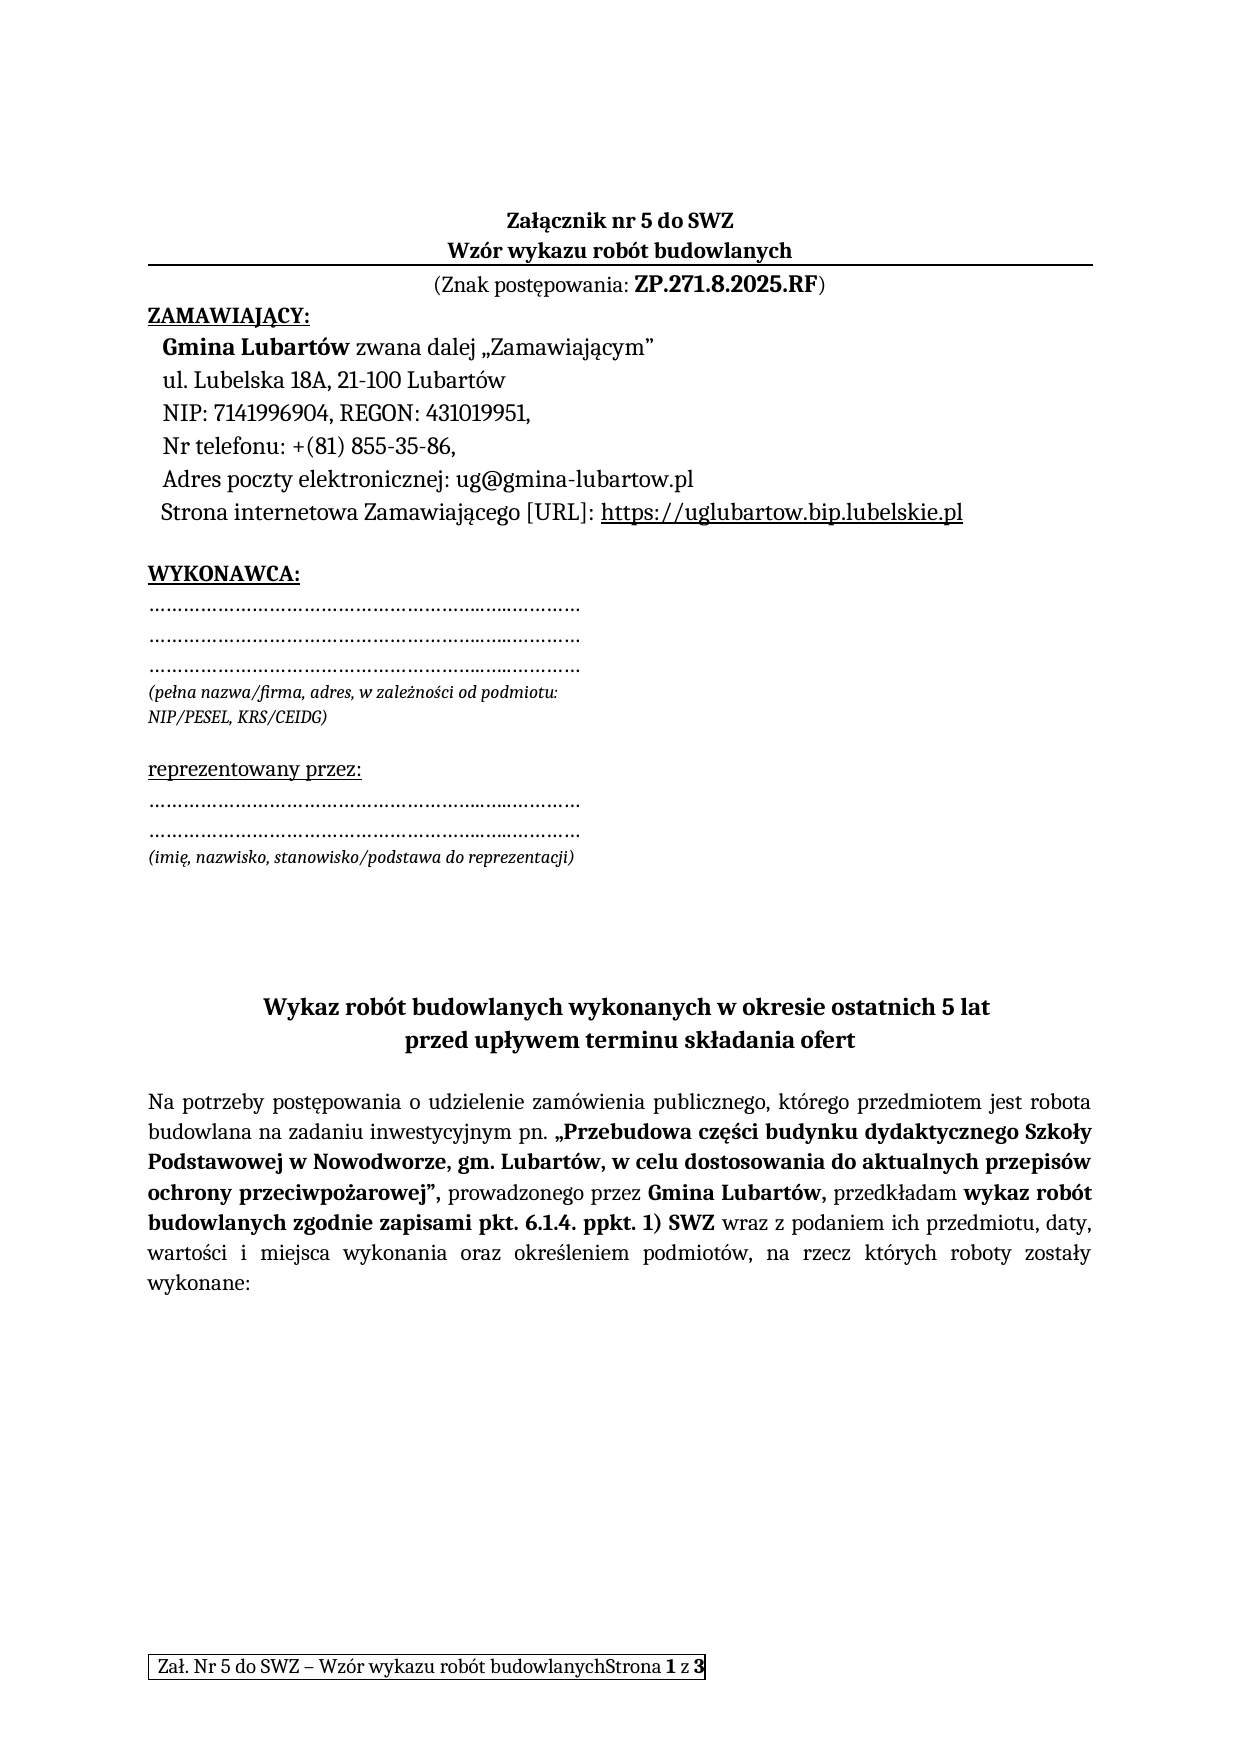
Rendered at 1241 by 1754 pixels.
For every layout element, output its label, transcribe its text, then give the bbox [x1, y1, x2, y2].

text WYKONAWCA: [148, 561, 1093, 587]
list Adres poczty elektronicznej: ug@gmina-lubartow.pl [162, 465, 1093, 493]
text Wykaz robót budowlanych wykonanych w okresie ostatnich 5 lat przed upływem terminu składania ofert [166, 992, 1093, 1054]
text (pełna nazwa/firma, adres, w zależności od podmiotu: NIP/PESEL, KRS/CEIDG) [148, 682, 621, 728]
text …………………………………………………..…..………… [148, 652, 651, 678]
text (Znak postępowania: ZP.271.8.2025.RF) [166, 269, 1093, 298]
text Załącznik nr 5 do SWZ [148, 208, 1093, 234]
text ZAMAWIAJĄCY: [148, 302, 1093, 329]
text reprezentowany przez: [148, 756, 1093, 783]
list Nr telefonu: +(81) 855-35-86, [162, 432, 1093, 461]
text Na potrzeby postępowania o udzielenie zamówienia publicznego, którego przedmiotem jest robota budowlana na zadaniu inwestycyjnym pn. „Przebudowa części budynku dydaktycznego Szkoły Podstawowej w Nowodworze, gm. Lubartów, w celu dostosowania do aktualnych przepisów ochrony przeciwpożarowej”, prowadzonego przez Gmina Lubartów, przedkładam wykaz robót budowlanych zgodnie zapisami pkt. 6.1.4. ppkt. 1) SWZ wraz z podaniem ich przedmiotu, daty, wartości i miejsca wykonania oraz określeniem podmiotów, na rzecz których roboty zostały wykonane: [148, 1089, 1093, 1296]
list Strona internetowa Zamawiającego [URL]: https://uglubartow.bip.lubelskie.pl [161, 498, 1093, 527]
list ul. Lubelska 18A, 21-100 Lubartów [162, 366, 1093, 394]
text …………………………………………………..…..………… [148, 621, 651, 648]
text …………………………………………………..…..………… [148, 817, 651, 843]
text (imię, nazwisko, stanowisko/podstawa do reprezentacji) [148, 847, 1093, 868]
text …………………………………………………..…..………… [148, 786, 651, 813]
list Gmina Lubartów zwana dalej „Zamawiającym” [162, 333, 1093, 361]
list NIP: 7141996904, REGON: 431019951, [162, 399, 1093, 427]
text Wzór wykazu robót budowlanych [148, 238, 1093, 264]
text …………………………………………………..…..………… [148, 591, 651, 618]
